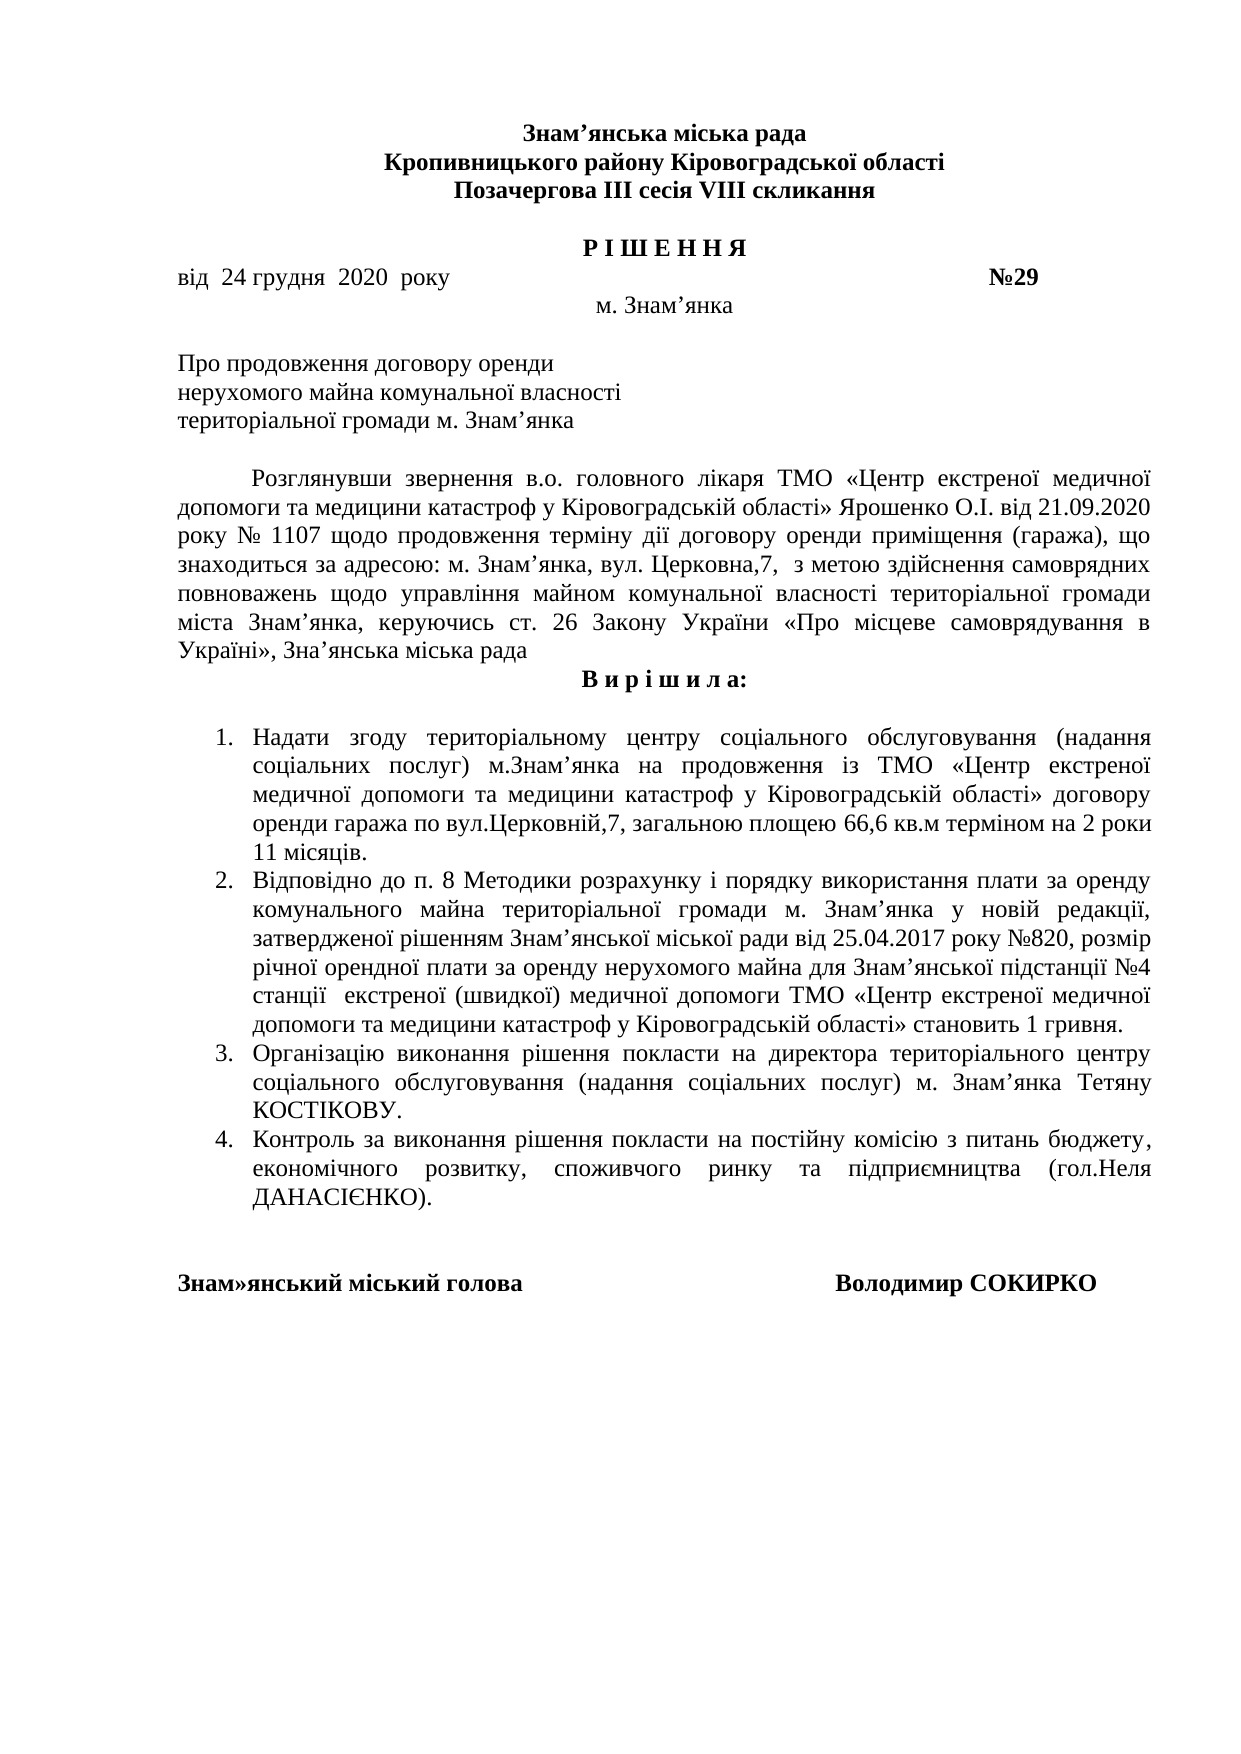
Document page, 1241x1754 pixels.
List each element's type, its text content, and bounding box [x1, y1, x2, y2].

text м. Знам’янка [177, 291, 1152, 319]
text Р І Ш Е Н Н Я [177, 233, 1152, 262]
title Знам’янська міська рада [177, 118, 1152, 147]
text Про продовження договору оренди [177, 348, 1152, 377]
title Кропивницького району Кіровоградської області [177, 147, 1152, 176]
list Надати згоду територіальному центру соціального обслуговування (надання соціальних послуг) м.Знам’янка на продовження із ТМО «Центр екстреної медичної допомоги та медицини катастроф у Кіровоградській області» договору оренди гаража по вул.Церковній,7, загальною площею 66,6 кв.м терміном на 2 роки 11 місяців. [215, 722, 1152, 866]
list Організацію виконання рішення покласти на директора територіального центру соціального обслуговування (надання соціальних послуг) м. Знам’янка Тетяну КОСТІКОВУ. [215, 1038, 1152, 1124]
text Розглянувши звернення в.о. головного лікаря ТМО «Центр екстреної медичної допомоги та медицини катастроф у Кіровоградській області» Ярошенко О.І. від 21.09.2020 року № 1107 щодо продовження терміну дії договору оренди приміщення (гаража), що знаходиться за адресою: м. Знам’янка, вул. Церковна,7, з метою здійснення самоврядних повноважень щодо управління майном комунальної власності територіальної громади міста Знам’янка, керуючись ст. 26 Закону України «Про місцеве самоврядування в Україні», Зна’янська міська рада [177, 463, 1152, 664]
list Відповідно до п. 8 Методики розрахунку і порядку використання плати за оренду комунального майна територіальної громади м. Знам’янка у новій редакції, затвердженої рішенням Знам’янської міської ради від 25.04.2017 року №820, розмір річної орендної плати за оренду нерухомого майна для Знам’янської підстанції №4 станції екстреної (швидкої) медичної допомоги ТМО «Центр екстреної медичної допомоги та медицини катастроф у Кіровоградській області» становить 1 гривня. [215, 866, 1152, 1038]
text нерухомого майна комунальної власності [177, 377, 1152, 406]
text В и р і ш и л а: [177, 664, 1152, 693]
text від 24 грудня 2020 року №29 [177, 262, 1152, 291]
text територіальної громади м. Знам’янка [177, 406, 1152, 434]
list Контроль за виконання рішення покласти на постійну комісію з питань бюджету, економічного розвитку, споживчого ринку та підприємництва (гол.Неля ДАНАСІЄНКО). [215, 1124, 1152, 1211]
text Знам»янський міський голова Володимир СОКИРКО [177, 1268, 1152, 1297]
title Позачергова ІІI сесія VIII скликання [177, 176, 1152, 204]
